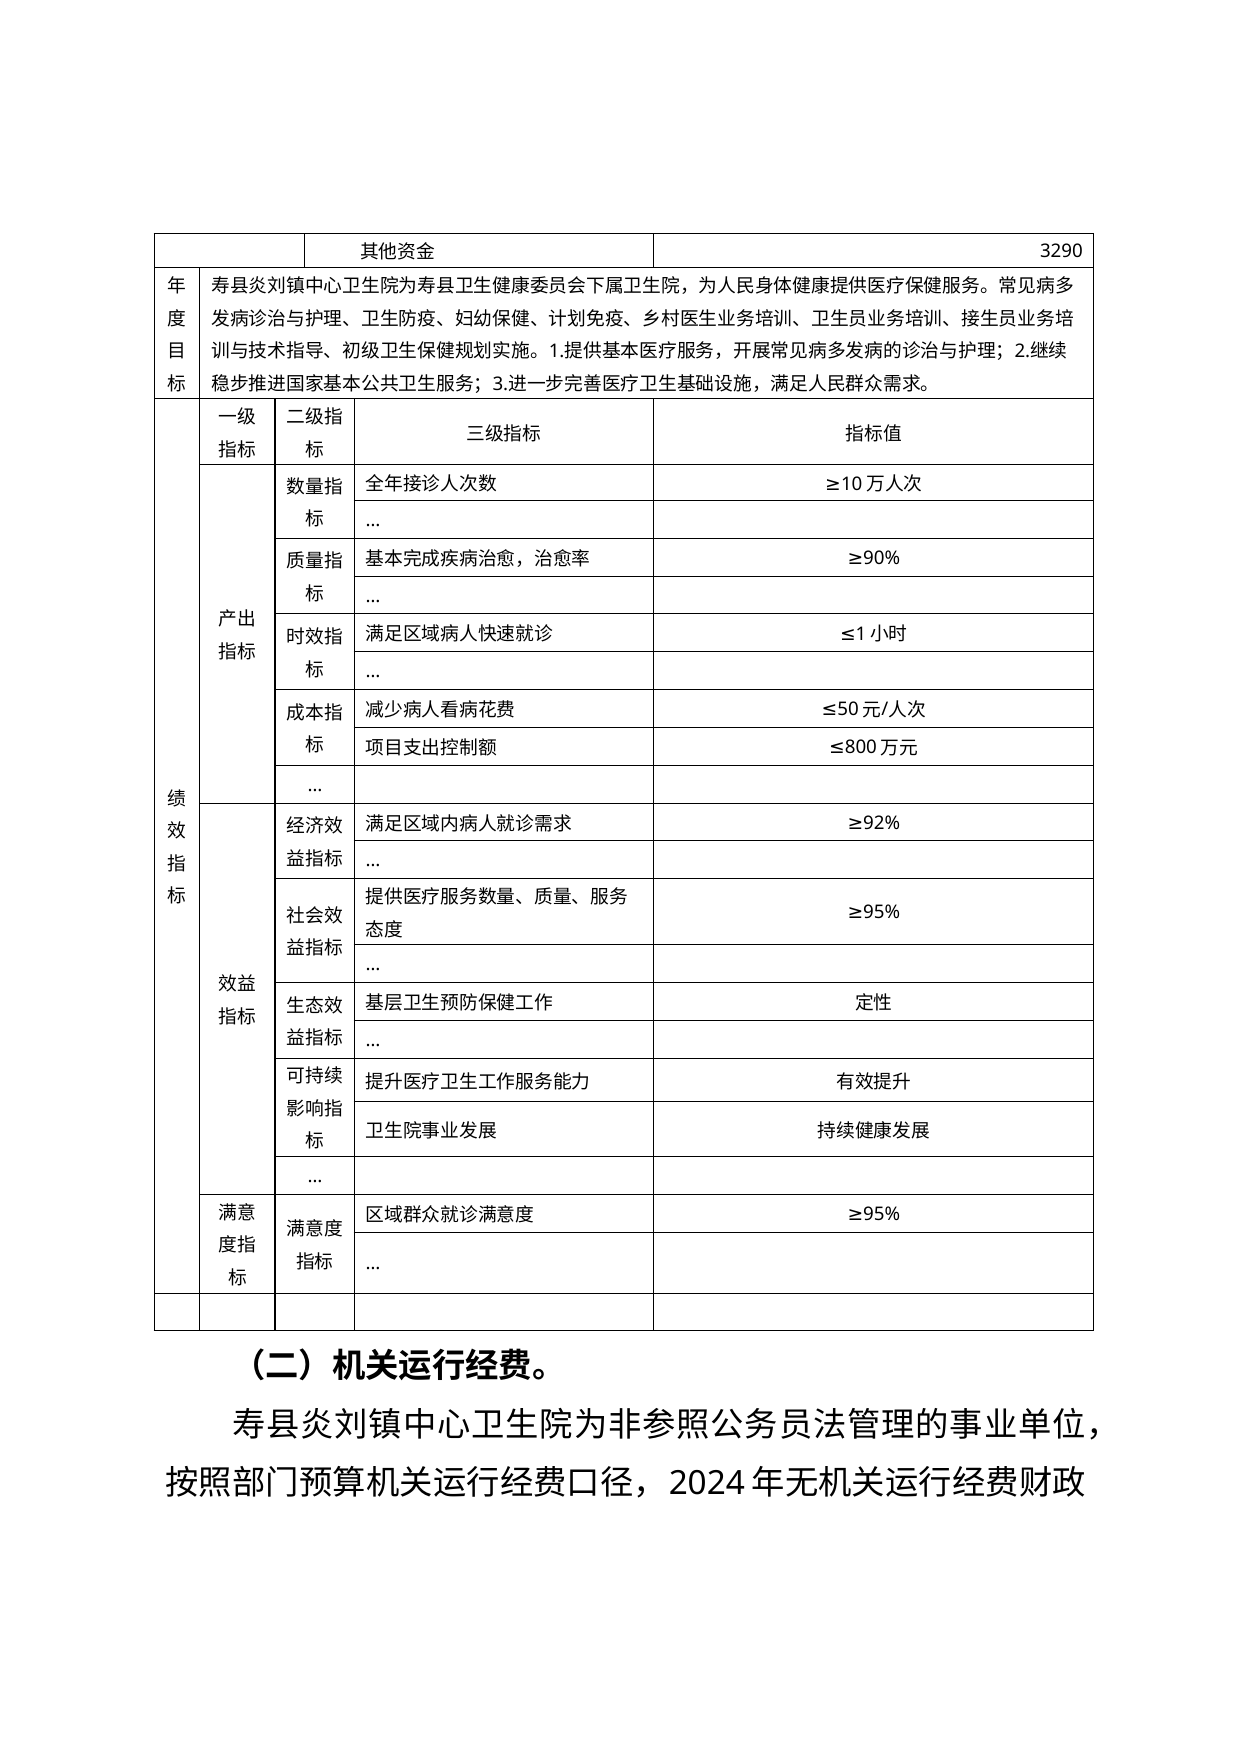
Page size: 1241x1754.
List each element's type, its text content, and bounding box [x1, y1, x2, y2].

table_cell ≤800万元 [654, 728, 1093, 764]
table_cell 定性 [654, 983, 1093, 1020]
table_cell 提升医疗卫生工作服务能力 [355, 1059, 653, 1101]
table_cell 提供医疗服务数量、质量、服务态度 [355, 879, 653, 944]
table_cell … [276, 1157, 354, 1194]
table_cell [654, 1157, 1093, 1194]
table_cell [654, 652, 1093, 689]
table_cell 三级指标 [355, 399, 653, 464]
table_cell 数量指标 [276, 465, 354, 538]
table_cell [355, 766, 653, 802]
table_cell 满意度指标 [276, 1195, 354, 1292]
table_cell … [355, 577, 653, 613]
table_cell 效益指标 [200, 804, 274, 1194]
table_cell 3290 [654, 234, 1093, 267]
table_cell 质量指标 [276, 539, 354, 613]
table_cell [654, 945, 1093, 982]
table_cell … [355, 841, 653, 878]
table_cell [654, 501, 1093, 538]
table_cell 卫生院事业发展 [355, 1102, 653, 1156]
table_cell 其他资金 [305, 234, 653, 267]
table_cell [654, 766, 1093, 802]
table_cell 寿县炎刘镇中心卫生院为寿县卫生健康委员会下属卫生院，为人民身体健康提供医疗保健服务。常见病多发病诊治与护理、卫生防疫、妇幼保健、计划免疫、乡村医生业务培训、卫生员业务培训、接生员业务培训与技术指导、初级卫生保健规划实施。1.提供基本医疗服务，开展常见病多发病的诊治与护理；2.继续稳步推进国家基本公共卫生服务；3.进一步完善医疗卫生基础设施，满足人民群众需求。 [200, 268, 1093, 398]
table_cell ≤50元/人次 [654, 690, 1093, 727]
table_cell 年度 目标 [155, 268, 199, 398]
table_cell [200, 1294, 274, 1330]
table_cell ≥95% [654, 879, 1093, 944]
table_cell ≥10万人次 [654, 465, 1093, 500]
table_cell 经济效益指标 [276, 804, 354, 878]
table_cell [654, 1233, 1093, 1292]
table_cell [654, 841, 1093, 878]
table_cell ≤1小时 [654, 614, 1093, 651]
table_cell 可持续影响指标 [276, 1059, 354, 1156]
table_cell [654, 1021, 1093, 1057]
table_cell … [355, 1233, 653, 1292]
table_cell … [355, 1021, 653, 1057]
table_cell 时效指标 [276, 614, 354, 689]
table_cell 有效提升 [654, 1059, 1093, 1101]
table_cell 基本完成疾病治愈，治愈率 [355, 539, 653, 576]
table_cell 持续健康发展 [654, 1102, 1093, 1156]
table_cell [276, 1294, 354, 1330]
table_cell 生态效益指标 [276, 983, 354, 1057]
table_cell 成本指标 [276, 690, 354, 764]
table_cell [355, 1294, 653, 1330]
table_cell [654, 1294, 1093, 1330]
table_cell 减少病人看病花费 [355, 690, 653, 727]
table_cell 基层卫生预防保健工作 [355, 983, 653, 1020]
table_cell 满意度指标 [200, 1195, 274, 1292]
table_cell 绩 效 指 标 [155, 399, 199, 1292]
table_cell 一级 指标 [200, 399, 274, 464]
table_cell [654, 577, 1093, 613]
table_cell 满足区域病人快速就诊 [355, 614, 653, 651]
table_cell [155, 1294, 199, 1330]
table_cell ≥95% [654, 1195, 1093, 1232]
table_cell … [355, 652, 653, 689]
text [165, 1389, 1087, 1506]
table_cell ≥92% [654, 804, 1093, 840]
text （二）机关运行经费。 [165, 1331, 1087, 1389]
table_cell … [355, 945, 653, 982]
table_cell 全年接诊人次数 [355, 465, 653, 500]
table_cell … [355, 501, 653, 538]
table_cell 区域群众就诊满意度 [355, 1195, 653, 1232]
table_cell 指标值 [654, 399, 1093, 464]
table_cell 社会效益指标 [276, 879, 354, 982]
table_cell ≥90% [654, 539, 1093, 576]
table_cell 满足区域内病人就诊需求 [355, 804, 653, 840]
table_cell 产出指标 [200, 465, 274, 802]
table_cell 项目支出控制额 [355, 728, 653, 764]
table_cell [355, 1157, 653, 1194]
table_cell 二级指标 [276, 399, 354, 464]
table_cell … [276, 766, 354, 802]
